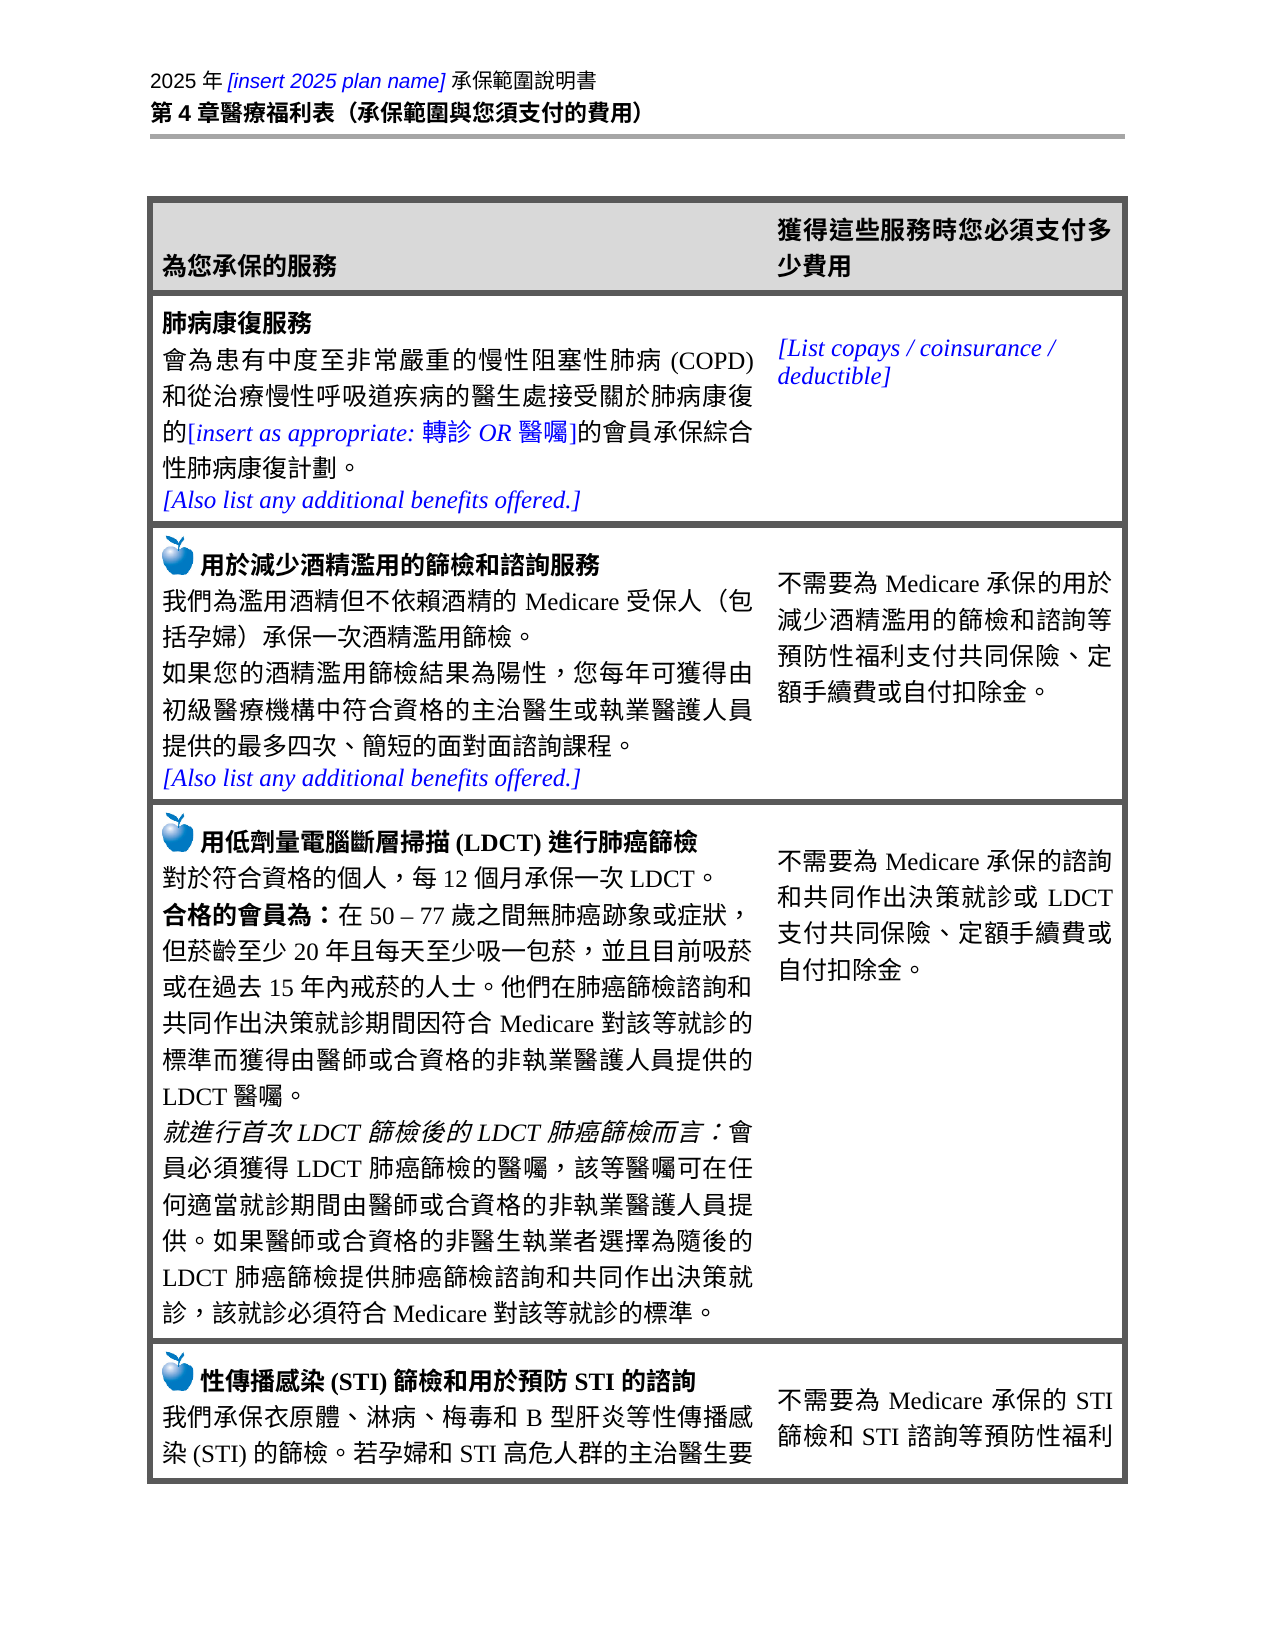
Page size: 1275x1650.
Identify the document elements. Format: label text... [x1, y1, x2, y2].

table_header 獲得這些服務時您必須支付多少費用 [766, 203, 1122, 290]
picture [162, 1351, 194, 1391]
picture [162, 812, 194, 852]
table_cell 不需要為 Medicare 承保的諮詢和共同作出決策就診或 LDCT 支付共同保險、定額手續費或自付扣除金。 [766, 805, 1122, 1338]
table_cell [766, 1344, 1122, 1478]
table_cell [766, 296, 1122, 521]
table_header 為您承保的服務 [153, 203, 766, 290]
table_cell 用低劑量電腦斷層掃描 (LDCT) 進行肺癌篩檢 對於符合資格的個人，每 12 個月承保一次 LDCT。 合格的會員為：在 50 – 77 歲之間無肺癌跡象或症狀，但菸齡至少 20 年且每天至少吸一包菸，並且目前吸菸或在過去 15 年內戒菸的人士。他們在肺癌篩檢諮詢和共同作出決策就診期間因符合 Medicare 對該等就診的標準而獲得由醫師或合資格的非執業醫護人員提供的 LDCT 醫囑。 就進行首次 LDCT 篩檢後的 LDCT 肺癌篩檢而言：會員必須獲得 LDCT 肺癌篩檢的醫囑，該等醫囑可在任何適當就診期間由醫師或合資格的非執業醫護人員提供。如果醫師或合資格的非醫生執業者選擇為隨後的 LDCT 肺癌篩檢提供肺癌篩檢諮詢和共同作出決策就診，該就診必須符合 Medicare 對該等就診的標準。 [153, 805, 766, 1338]
picture [162, 535, 194, 575]
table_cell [153, 1344, 766, 1478]
table_cell 不需要為 Medicare 承保的用於減少酒精濫用的篩檢和諮詢等預防性福利支付共同保險、定額手續費或自付扣除金。 [766, 528, 1122, 799]
table_cell 用於減少酒精濫用的篩檢和諮詢服務 我們為濫用酒精但不依賴酒精的 Medicare 受保人（包括孕婦）承保一次酒精濫用篩檢。 如果您的酒精濫用篩檢結果為陽性，您每年可獲得由初級醫療機構中符合資格的主治醫生或執業醫護人員提供的最多四次、簡短的面對面諮詢課程。 [Also list any additional benefits offered.] [153, 528, 766, 799]
table_cell 肺病康復服務 會為患有中度至非常嚴重的慢性阻塞性肺病 (COPD) 和從治療慢性呼吸道疾病的醫生處接受關於肺病康復的[insert as appropriate: 轉診 OR 醫囑]的會員承保綜合性肺病康復計劃。 [Also list any additional benefits offered.] [153, 296, 766, 521]
